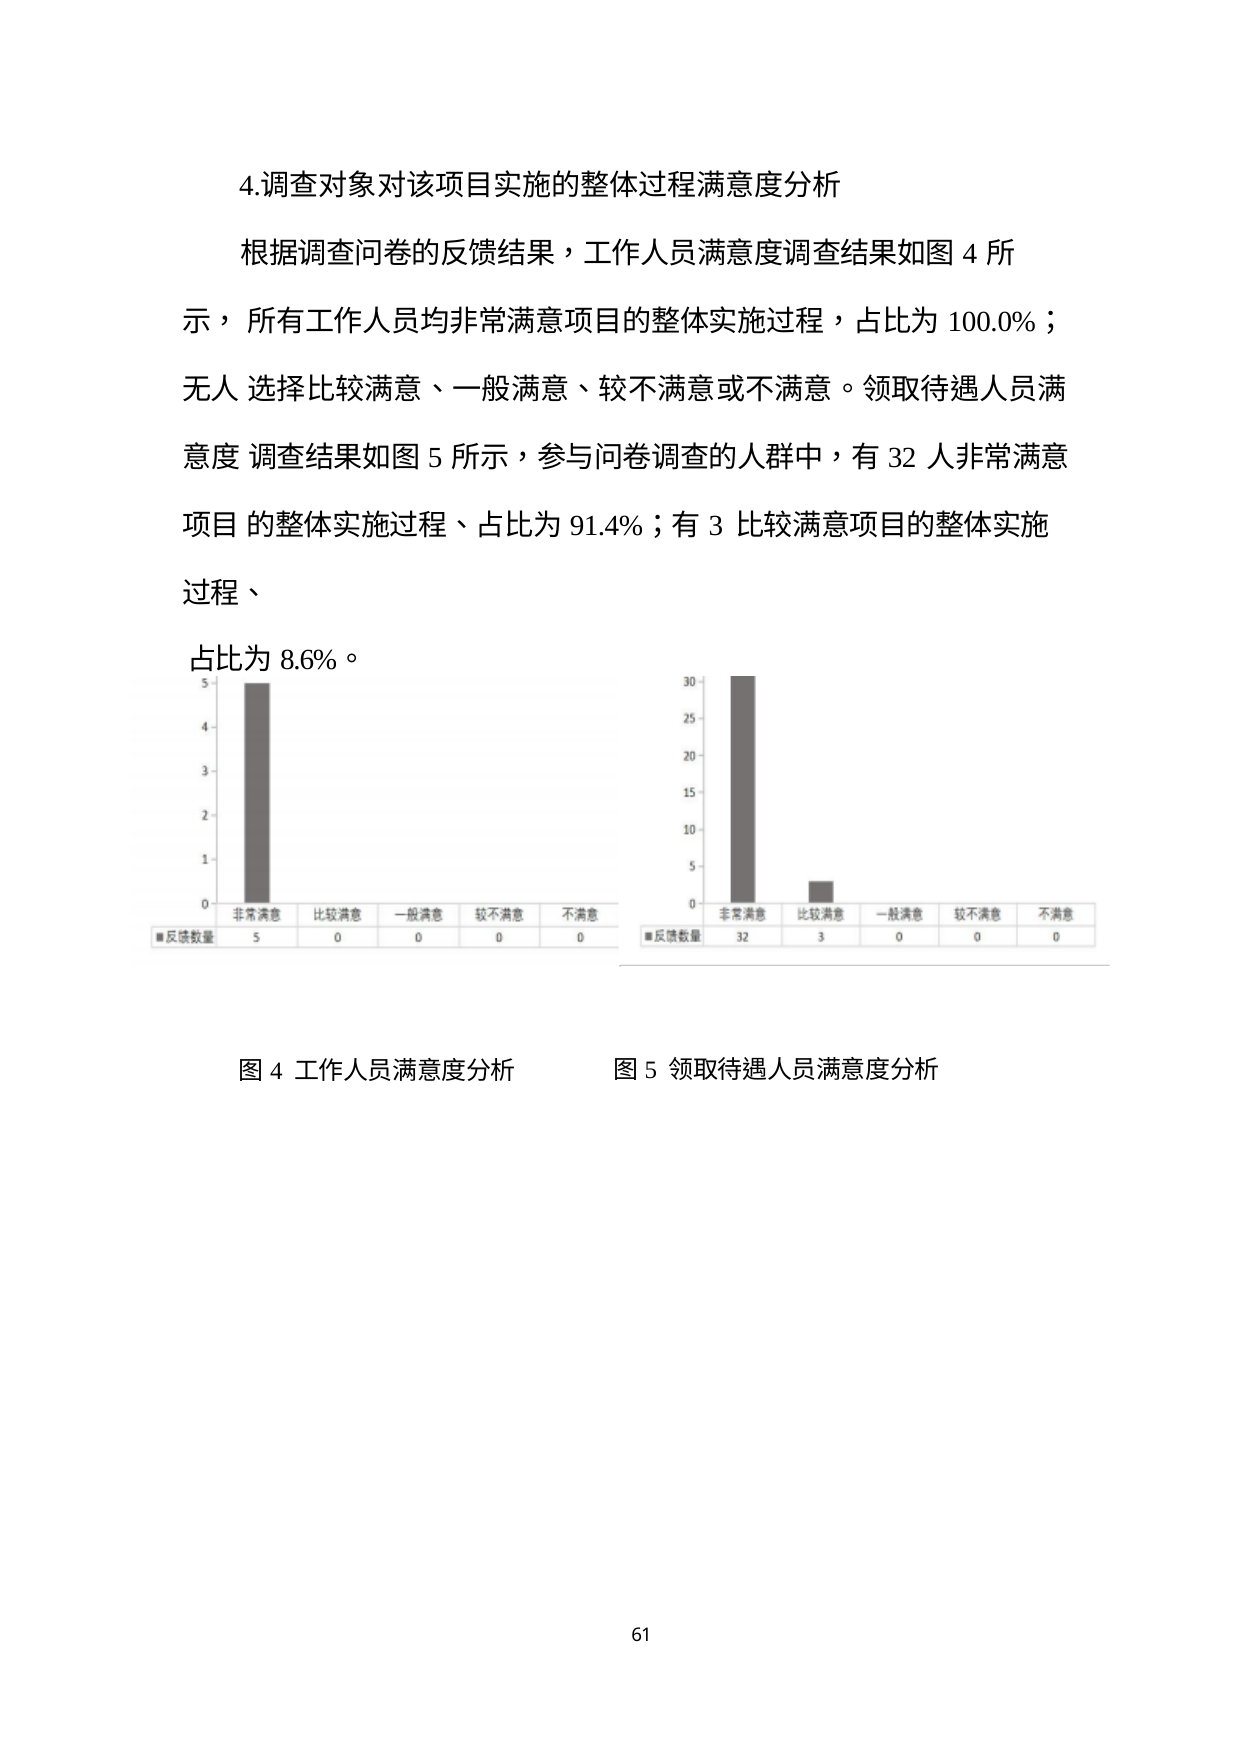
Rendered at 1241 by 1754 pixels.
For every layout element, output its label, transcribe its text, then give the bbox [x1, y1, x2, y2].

text 图 4 工作人员满意度分析 图 5 领取待遇人员满意度分析 [238, 1051, 1110, 1085]
text 根据调查问卷的反馈结果，工作人员满意度调查结果如图 4 所示， 所有工作人员均非常满意项目的整体实施过程，占比为 100.0%；无人 选择比较满意、一般满意、较不满意或不满意。领取待遇人员满意度 调查结果如图 5 所示，参与问卷调查的人群中，有 32 人非常满意项目 的整体实施过程、占比为 91.4%；有 3 比较满意项目的整体实施过程、 [182, 233, 1070, 612]
text 4.调查对象对该项目实施的整体过程满意度分析 [239, 166, 1110, 203]
text 占比为 8.6%。 [187, 640, 1110, 676]
picture [129, 676, 1110, 967]
